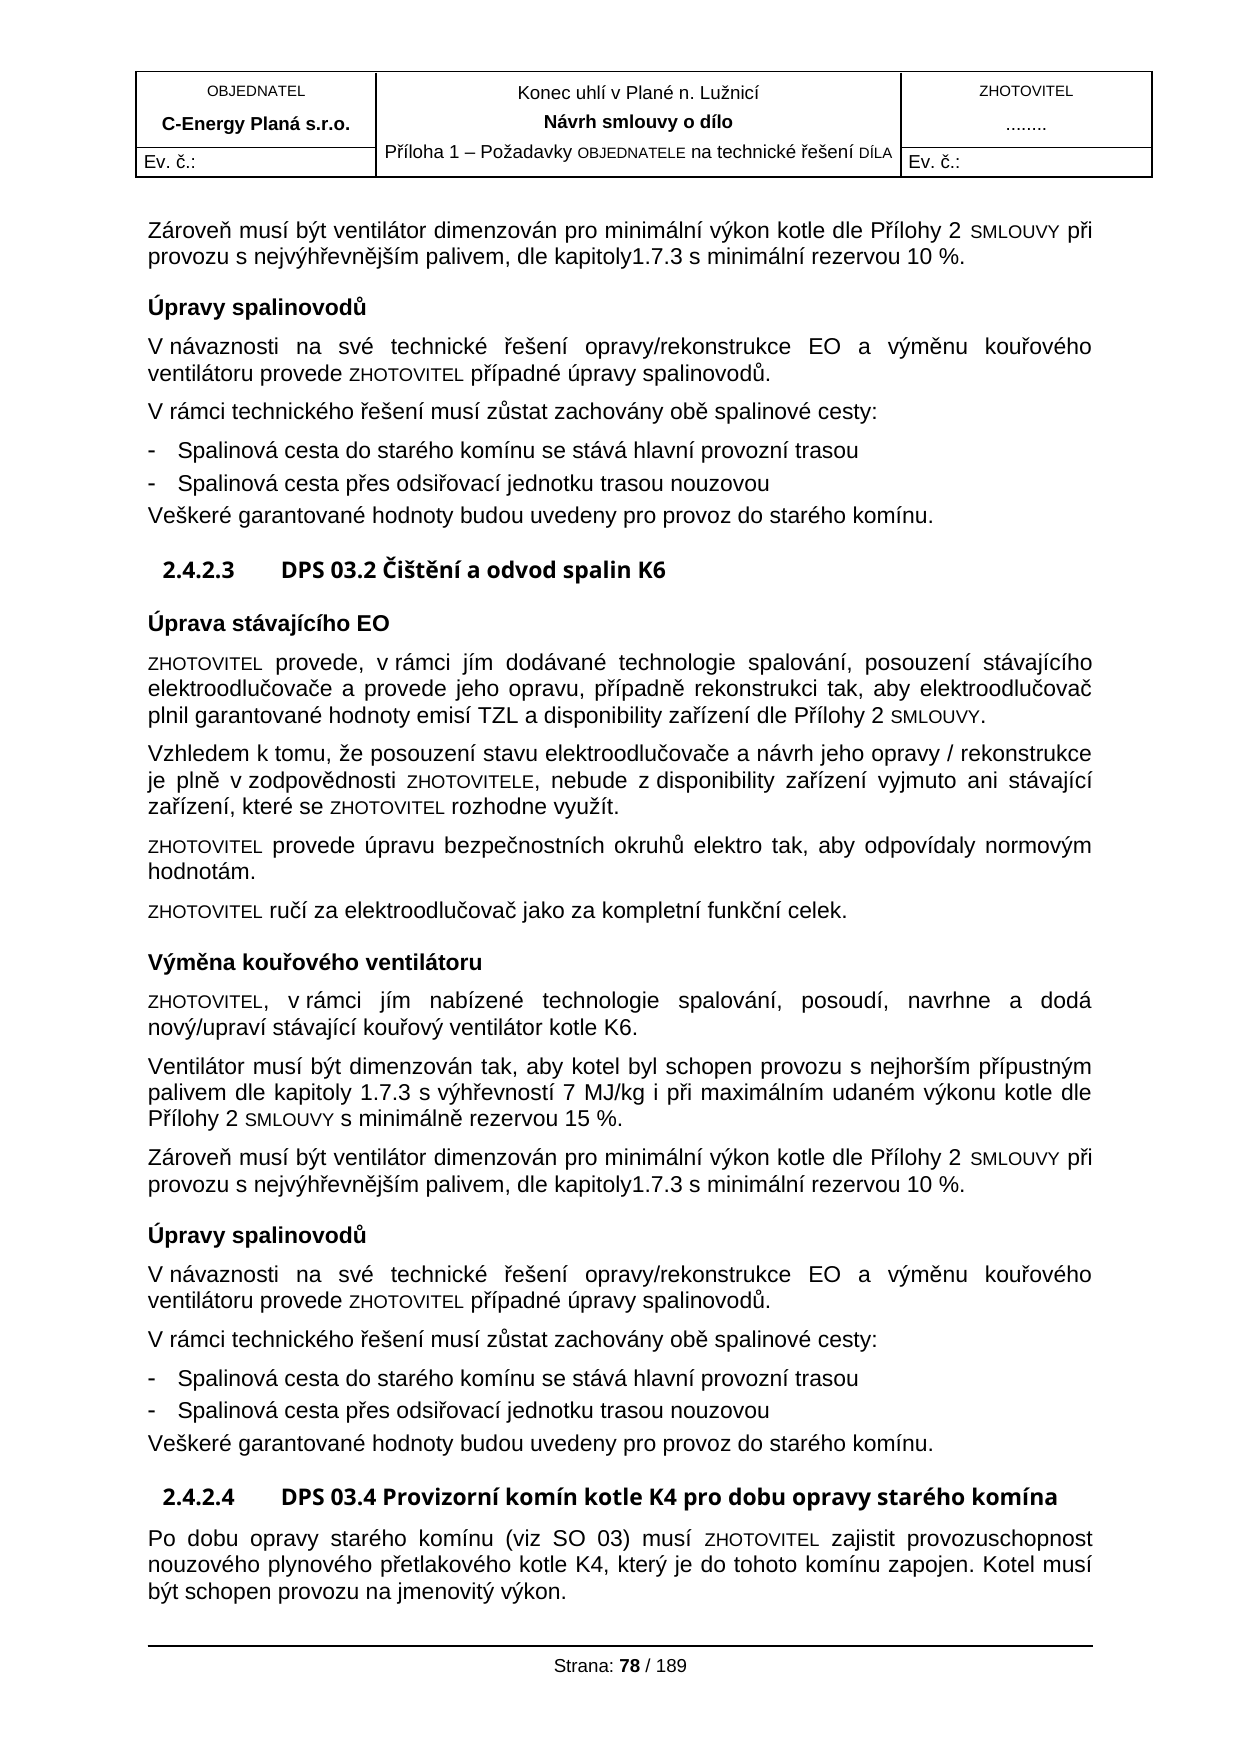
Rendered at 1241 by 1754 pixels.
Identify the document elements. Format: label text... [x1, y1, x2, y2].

list  Spalinová cesta přes odsiřovací jednotku trasou nouzovou [148, 470, 1093, 496]
subtitle Úprava stávajícího EO [148, 610, 1093, 636]
text V návaznosti na své technické řešení opravy/rekonstrukce EO a výměnu kouřového ventilátoru provede zhotovitel případné úpravy spalinovodů. [148, 1261, 1093, 1313]
subtitle 2.4.2.3 DPS 03.2 Čištění a odvod spalin K6 [162, 554, 1093, 585]
list  Spalinová cesta do starého komínu se stává hlavní provozní trasou [148, 437, 1093, 463]
text Veškeré garantované hodnoty budou uvedeny pro provoz do starého komínu. [148, 502, 1093, 529]
text zhotovitel provede úpravu bezpečnostních okruhů elektro tak, aby odpovídaly normovým hodnotám. [148, 832, 1093, 885]
text Po dobu opravy starého komínu (viz SO 03) musí zhotovitel zajistit provozuschopnost nouzového plynového přetlakového kotle K4, který je do tohoto komínu zapojen. Kotel musí být schopen provozu na jmenovitý výkon. [148, 1525, 1093, 1604]
text Veškeré garantované hodnoty budou uvedeny pro provoz do starého komínu. [148, 1430, 1093, 1456]
text zhotovitel ručí za elektroodlučovač jako za kompletní funkční celek. [148, 897, 1093, 923]
text V rámci technického řešení musí zůstat zachovány obě spalinové cesty: [148, 1326, 1093, 1352]
text V návaznosti na své technické řešení opravy/rekonstrukce EO a výměnu kouřového ventilátoru provede zhotovitel případné úpravy spalinovodů. [148, 333, 1093, 386]
subtitle 2.4.2.4 DPS 03.4 Provizorní komín kotle K4 pro dobu opravy starého komína [162, 1481, 1093, 1513]
text Ventilátor musí být dimenzován tak, aby kotel byl schopen provozu s nejhorším přípustným palivem dle kapitoly 1.7.3 s výhřevností 7 MJ/kg i při maximálním udaném výkonu kotle dle Přílohy 2 smlouvy s minimálně rezervou 15 %. [148, 1053, 1093, 1132]
text zhotovitel provede, v rámci jím dodávané technologie spalování, posouzení stávajícího elektroodlučovače a provede jeho opravu, případně rekonstrukci tak, aby elektroodlučovač plnil garantované hodnoty emisí TZL a disponibility zařízení dle Přílohy 2 smlouvy. [148, 649, 1093, 728]
text zhotovitel, v rámci jím nabízené technologie spalování, posoudí, navrhne a dodá nový/upraví stávající kouřový ventilátor kotle K6. [148, 987, 1093, 1040]
subtitle Úpravy spalinovodů [148, 294, 1093, 321]
list  Spalinová cesta do starého komínu se stává hlavní provozní trasou [148, 1365, 1093, 1391]
subtitle Výměna kouřového ventilátoru [148, 948, 1093, 975]
list  Spalinová cesta přes odsiřovací jednotku trasou nouzovou [148, 1397, 1093, 1424]
text V rámci technického řešení musí zůstat zachovány obě spalinové cesty: [148, 398, 1093, 425]
text Vzhledem k tomu, že posouzení stavu elektroodlučovače a návrh jeho opravy / rekonstrukce je plně v zodpovědnosti zhotovitele, nebude z disponibility zařízení vyjmuto ani stávající zařízení, které se zhotovitel rozhodne využít. [148, 740, 1093, 819]
subtitle Úpravy spalinovodů [148, 1222, 1093, 1248]
text Zároveň musí být ventilátor dimenzován pro minimální výkon kotle dle Přílohy 2 smlouvy při provozu s nejvýhřevnějším palivem, dle kapitoly1.7.3 s minimální rezervou 10 %. [148, 217, 1093, 269]
text Zároveň musí být ventilátor dimenzován pro minimální výkon kotle dle Přílohy 2 smlouvy při provozu s nejvýhřevnějším palivem, dle kapitoly1.7.3 s minimální rezervou 10 %. [148, 1144, 1093, 1197]
